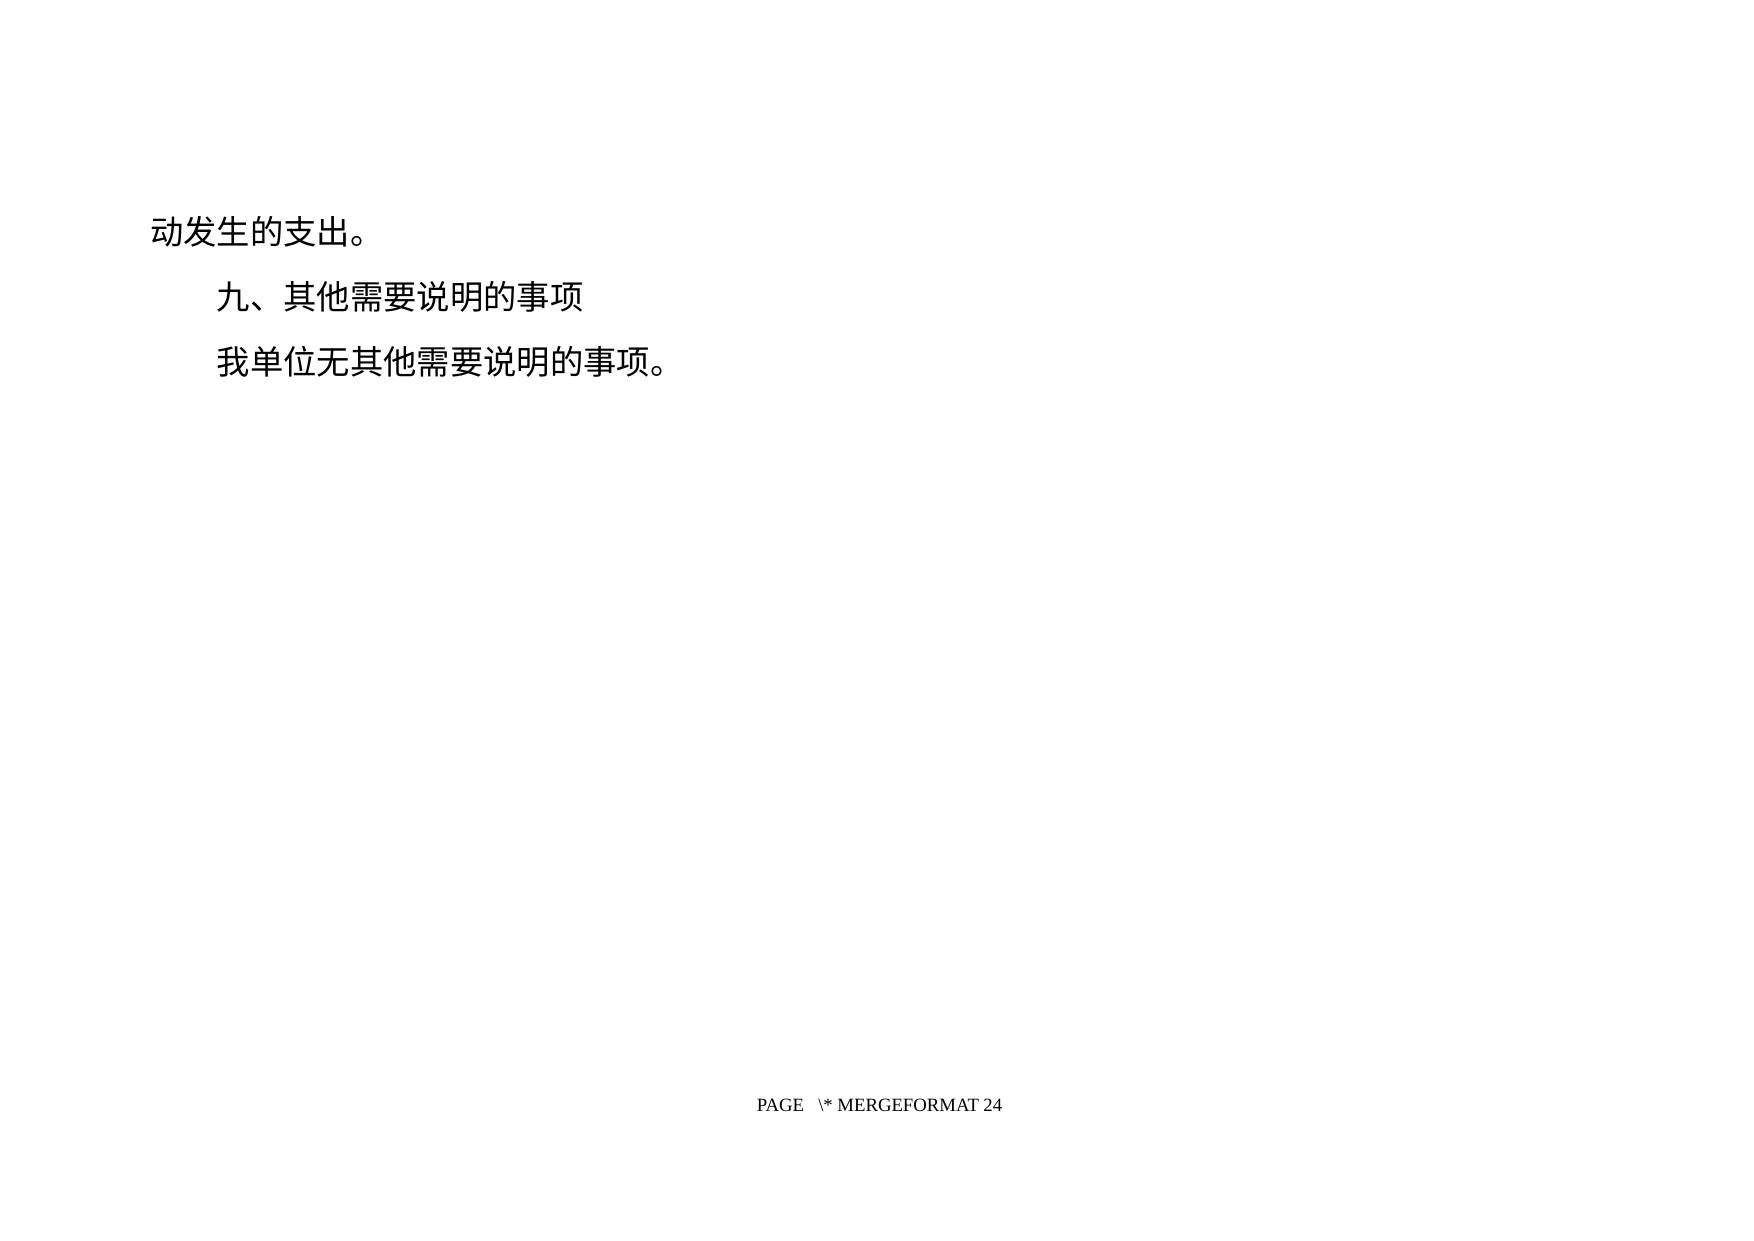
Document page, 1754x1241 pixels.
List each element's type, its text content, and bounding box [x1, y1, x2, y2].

text 我单位无其他需要说明的事项。 [150, 328, 1604, 393]
text 九、其他需要说明的事项 [150, 263, 1604, 328]
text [150, 198, 1604, 263]
